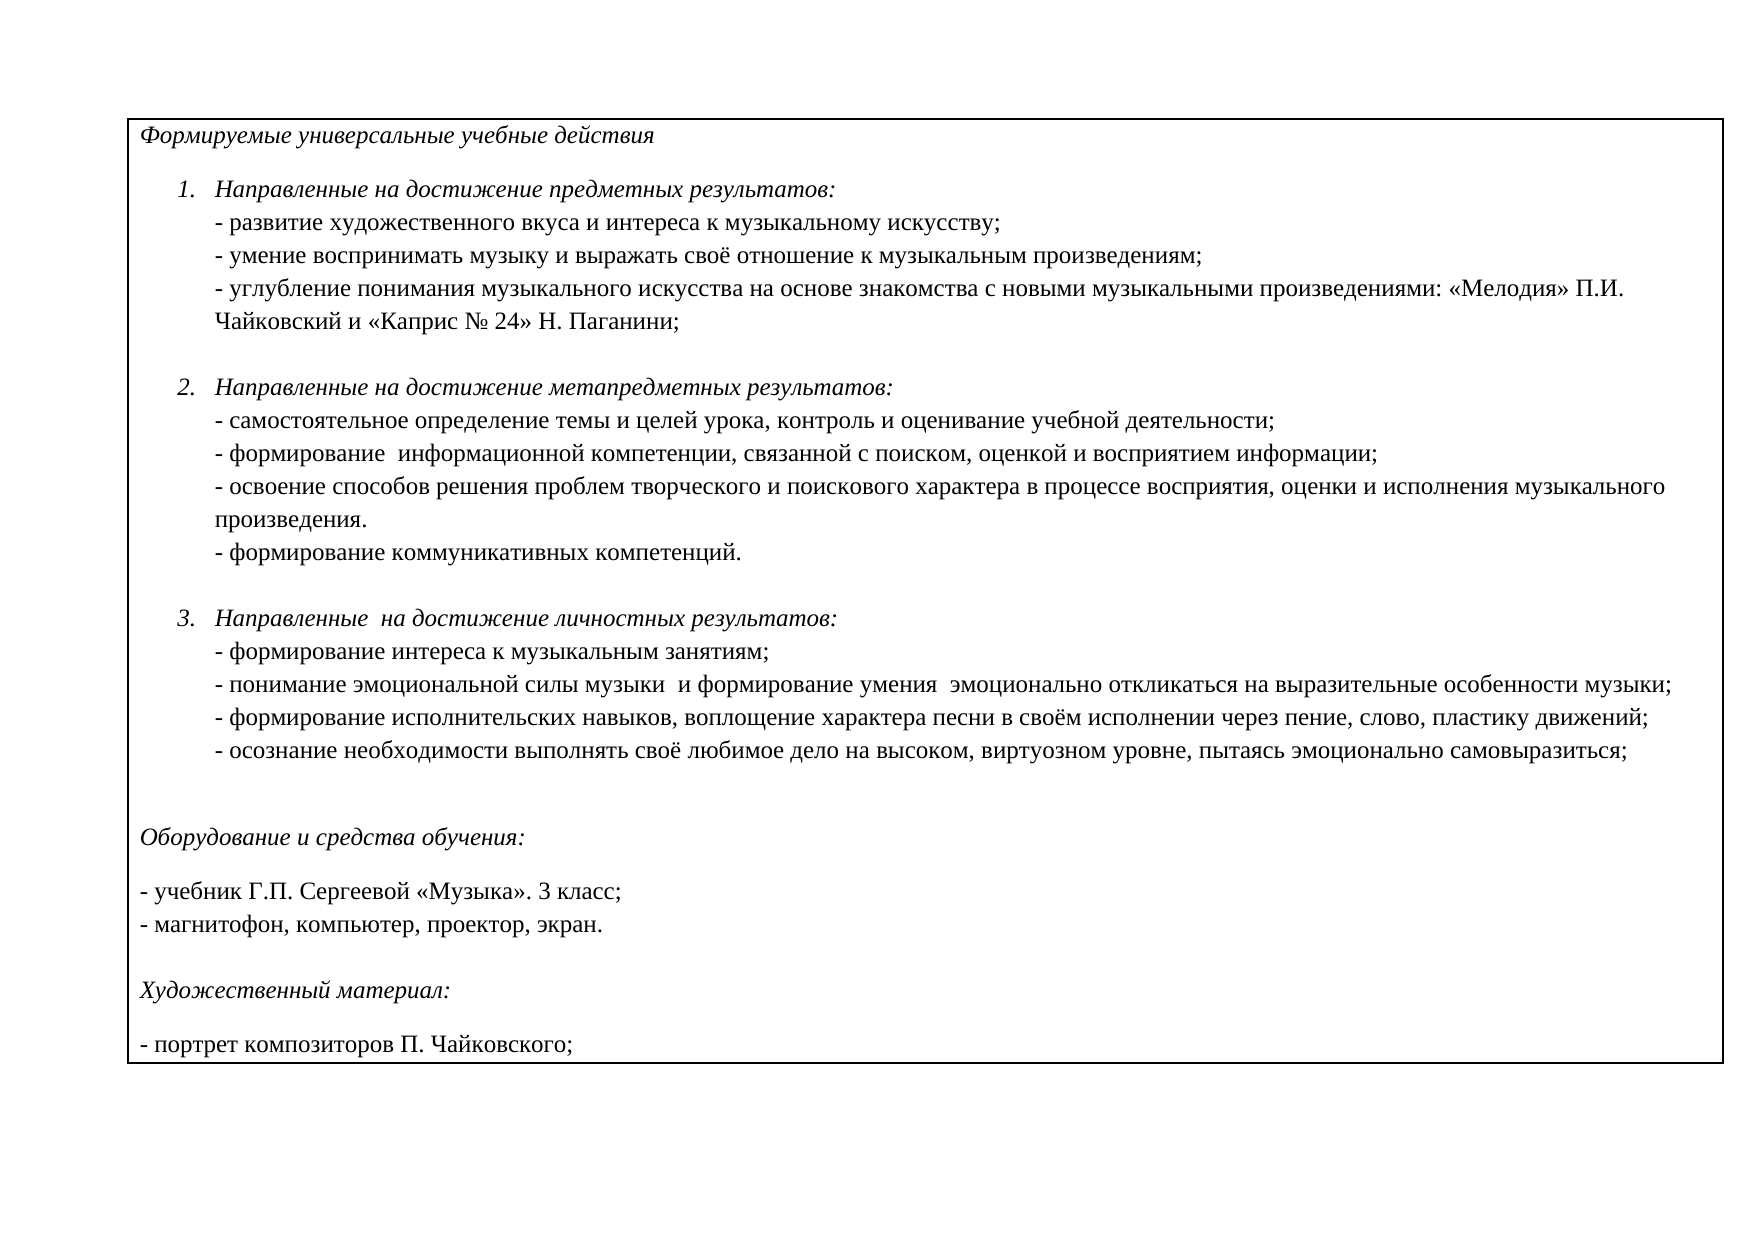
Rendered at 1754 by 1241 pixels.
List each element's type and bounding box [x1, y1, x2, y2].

table_cell [129, 120, 1722, 1062]
